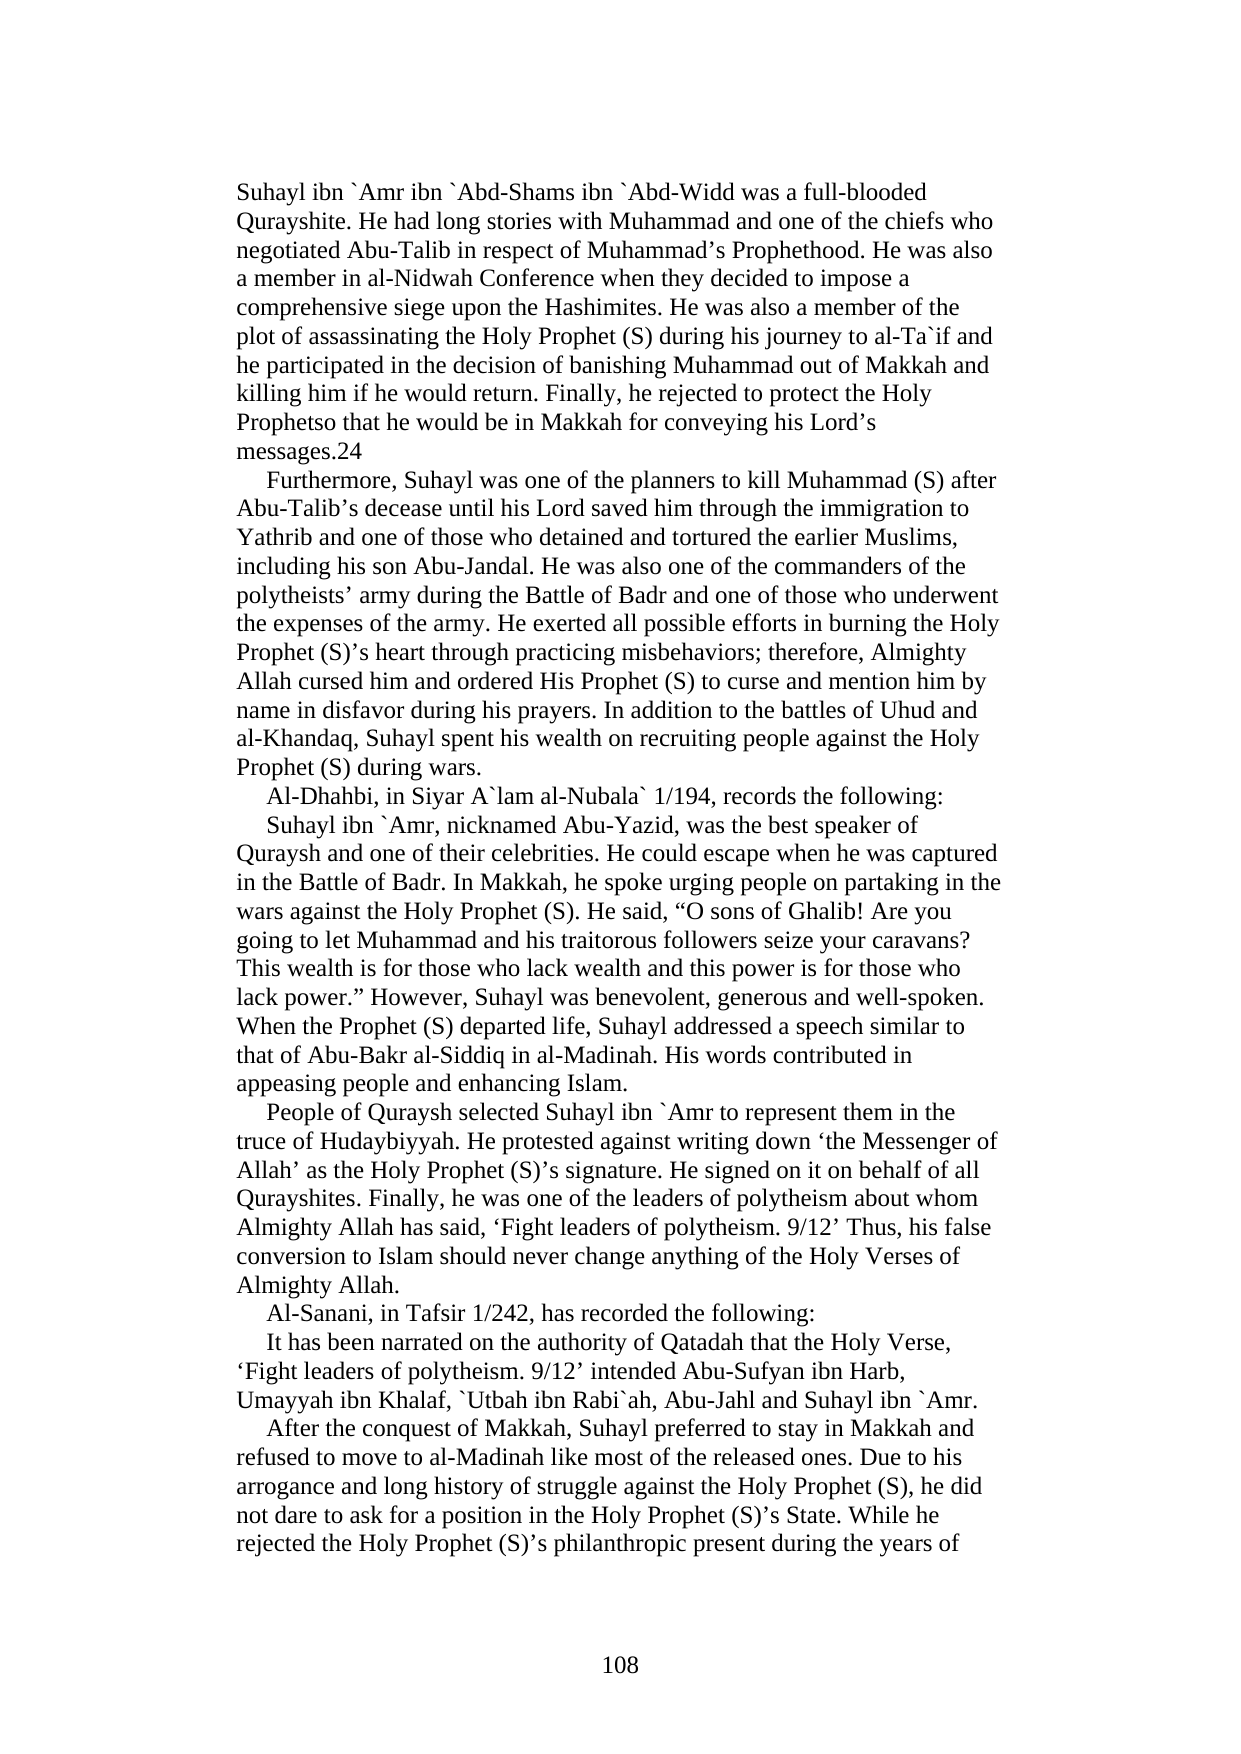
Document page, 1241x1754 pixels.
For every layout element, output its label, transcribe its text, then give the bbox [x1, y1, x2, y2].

text Furthermore, Suhayl was one of the planners to kill Muhammad (S) after Abu-Talib’s decease until his Lord saved him through the immigration to Yathrib and one of those who detained and tortured the earlier Muslims, including his son Abu-Jandal. He was also one of the commanders of the polytheists’ army during the Battle of Badr and one of those who underwent the expenses of the army. He exerted all possible efforts in burning the Holy Prophet (S)’s heart through practicing misbehaviors; therefore, Almighty Allah cursed him and ordered His Prophet (S) to curse and mention him by name in disfavor during his prayers. In addition to the battles of Uhud and al-Khandaq, Suhayl spent his wealth on recruiting people against the Holy Prophet (S) during wars. [236, 465, 1004, 781]
text Al-Dhahbi, in Siyar A`lam al-Nubala` 1/194, records the following: [236, 781, 1004, 810]
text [236, 1413, 1004, 1557]
text Suhayl ibn `Amr, nicknamed Abu-Yazid, was the best speaker of Quraysh and one of their celebrities. He could escape when he was captured in the Battle of Badr. In Makkah, he spoke urging people on partaking in the wars against the Holy Prophet (S). He said, “O sons of Ghalib! Are you going to let Muhammad and his traitorous followers seize your caravans? This wealth is for those who lack wealth and this power is for those who lack power.” However, Suhayl was benevolent, generous and well-spoken. When the Prophet (S) departed life, Suhayl addressed a speech similar to that of Abu-Bakr al-Siddiq in al-Madinah. His words contributed in appeasing people and enhancing Islam. [236, 810, 1004, 1097]
text Al-Sanani, in Tafsir 1/242, has recorded the following: [236, 1298, 1004, 1327]
text It has been narrated on the authority of Qatadah that the Holy Verse, ‘Fight leaders of polytheism. 9/12’ intended Abu-Sufyan ibn Harb, Umayyah ibn Khalaf, `Utbah ibn Rabi`ah, Abu-Jahl and Suhayl ibn `Amr. [236, 1327, 1004, 1413]
text People of Quraysh selected Suhayl ibn `Amr to represent them in the truce of Hudaybiyyah. He protested against writing down ‘the Messenger of Allah’ as the Holy Prophet (S)’s signature. He signed on it on behalf of all Qurayshites. Finally, he was one of the leaders of polytheism about whom Almighty Allah has said, ‘Fight leaders of polytheism. 9/12’ Thus, his false conversion to Islam should never change anything of the Holy Verses of Almighty Allah. [236, 1097, 1004, 1298]
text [236, 177, 1004, 465]
